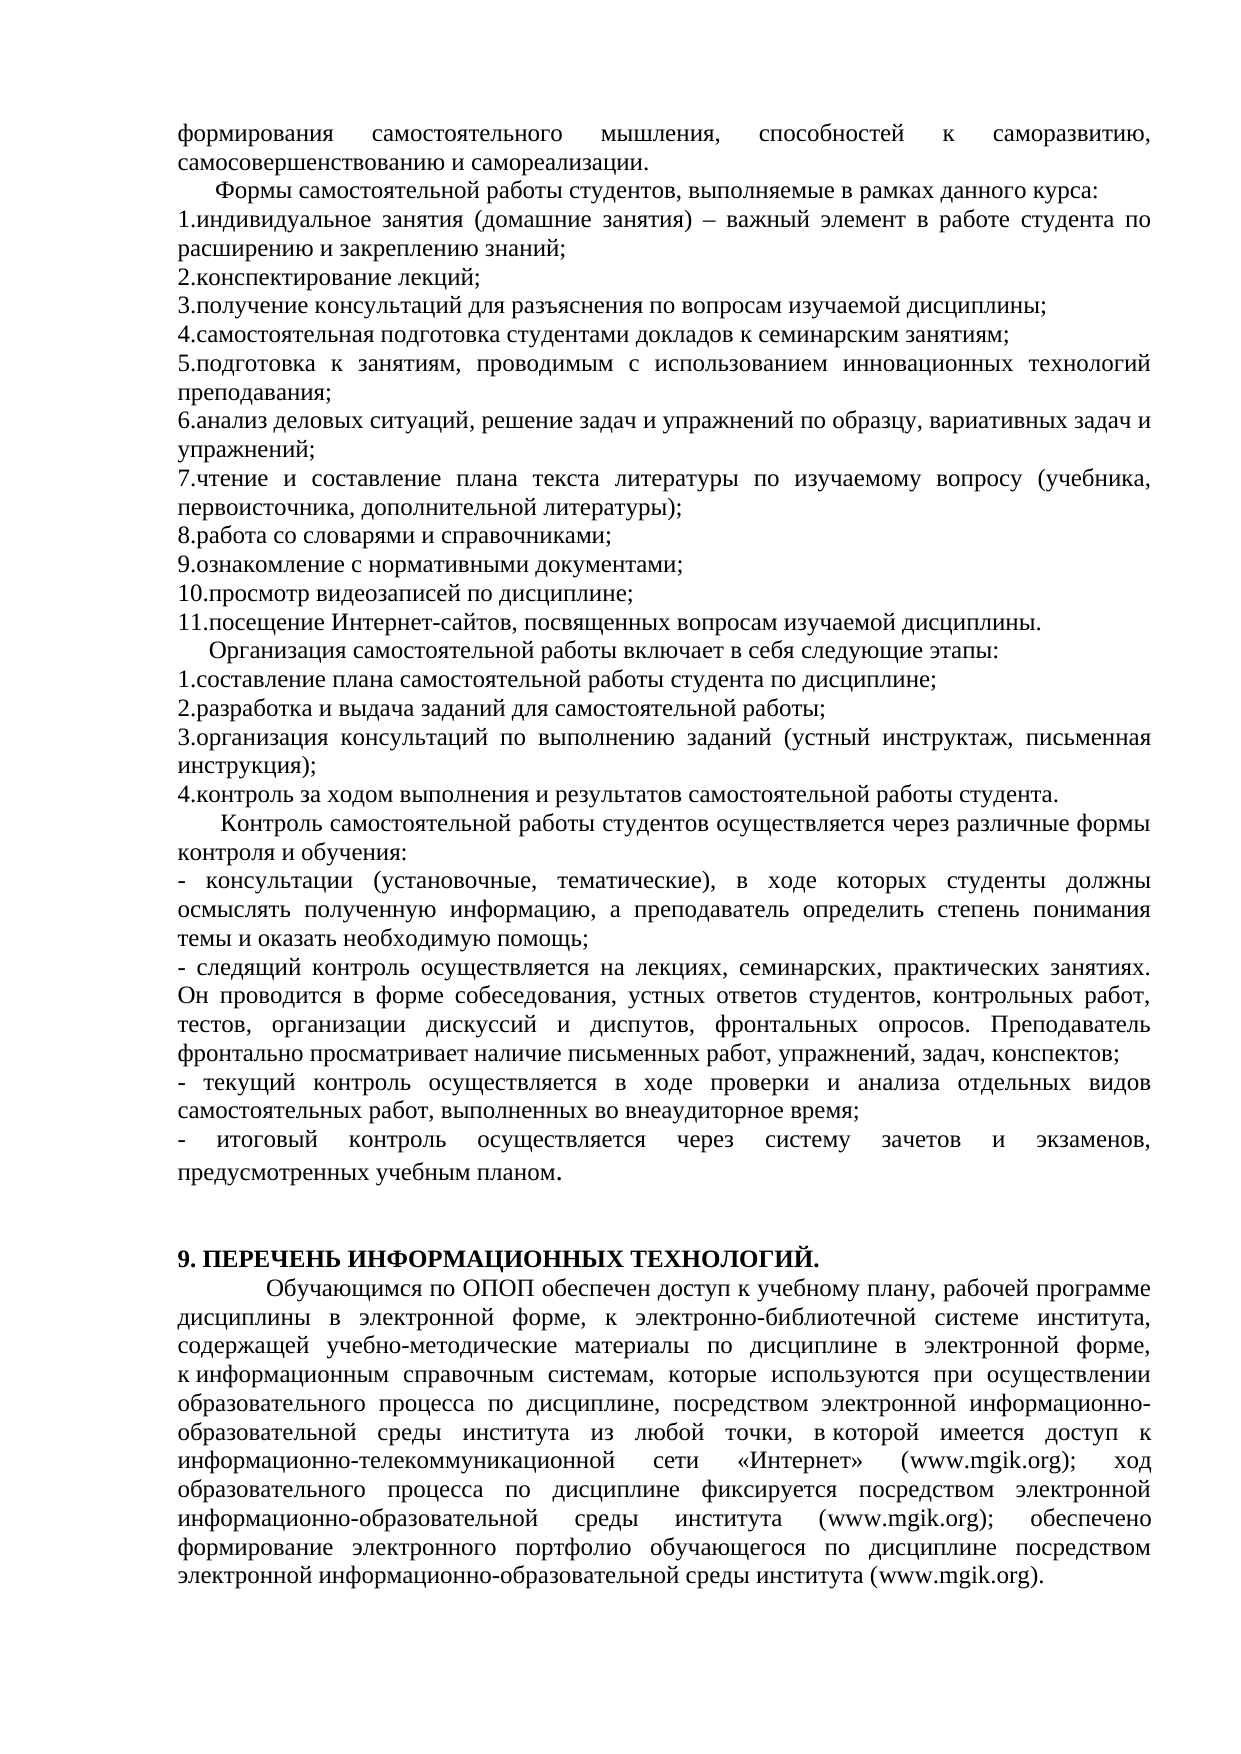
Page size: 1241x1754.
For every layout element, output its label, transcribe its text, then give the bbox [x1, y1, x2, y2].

text 8.работа со словарями и справочниками; [177, 521, 1152, 549]
text 4.контроль за ходом выполнения и результатов самостоятельной работы студента. [177, 779, 1152, 808]
text - текущий контроль осуществляется в ходе проверки и анализа отдельных видов самостоятельных работ, выполненных во внеаудиторное время; [177, 1067, 1152, 1124]
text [177, 118, 1152, 176]
text Контроль самостоятельной работы студентов осуществляется через различные формы контроля и обучения: [177, 808, 1152, 866]
text 3.получение консультаций для разъяснения по вопросам изучаемой дисциплины; [177, 291, 1152, 319]
text - консультации (установочные, тематические), в ходе которых студенты должны осмыслять полученную информацию, а преподаватель определить степень понимания темы и оказать необходимую помощь; [177, 866, 1152, 952]
text Организация самостоятельной работы включает в себя следующие этапы: [177, 636, 1152, 664]
text 6.анализ деловых ситуаций, решение задач и упражнений по образцу, вариативных задач и упражнений; [177, 406, 1152, 463]
text 1.составление плана самостоятельной работы студента по дисциплине; [177, 664, 1152, 693]
text 11.посещение Интернет-сайтов, посвященных вопросам изучаемой дисциплины. [177, 607, 1152, 636]
text Обучающимся по ОПОП обеспечен доступ к учебному плану, рабочей программе дисциплины в электронной форме, к электронно-библиотечной системе института, содержащей учебно-методические материалы по дисциплине в электронной форме, к информационным справочным системам, которые используются при осуществлении образовательного процесса по дисциплине, посредством электронной информационно-образовательной среды института из любой точки, в которой имеется доступ к информационно-телекоммуникационной сети «Интернет» (www.mgik.org); ход образовательного процесса по дисциплине фиксируется посредством электронной информационно-образовательной среды института (www.mgik.org); обеспечено формирование электронного портфолио обучающегося по дисциплине посредством электронной информационно-образовательной среды института (www.mgik.org). [177, 1273, 1152, 1589]
text 10.просмотр видеозаписей по дисциплине; [177, 578, 1152, 607]
text 7.чтение и составление плана текста литературы по изучаемому вопросу (учебника, первоисточника, дополнительной литературы); [177, 463, 1152, 521]
text 1.индивидуальное занятия (домашние занятия) – важный элемент в работе студента по расширению и закреплению знаний; [177, 204, 1152, 262]
text - следящий контроль осуществляется на лекциях, семинарских, практических занятиях. Он проводится в форме собеседования, устных ответов студентов, контрольных работ, тестов, организации дискуссий и диспутов, фронтальных опросов. Преподаватель фронтально просматривает наличие письменных работ, упражнений, задач, конспектов; [177, 952, 1152, 1067]
text 4.самостоятельная подготовка студентами докладов к семинарским занятиям; [177, 319, 1152, 348]
text 3.организация консультаций по выполнению заданий (устный инструктаж, письменная инструкция); [177, 722, 1152, 779]
text 9. ПЕРЕЧЕНЬ ИНФОРМАЦИОННЫХ ТЕХНОЛОГИЙ. [177, 1244, 1152, 1273]
text - итоговый контроль осуществляется через систему зачетов и экзаменов, предусмотренных учебным планом. [177, 1124, 1152, 1187]
text 2.конспектирование лекций; [177, 262, 1152, 291]
text 2.разработка и выдача заданий для самостоятельной работы; [177, 693, 1152, 722]
text 5.подготовка к занятиям, проводимым с использованием инновационных технологий преподавания; [177, 348, 1152, 406]
text Формы самостоятельной работы студентов, выполняемые в рамках данного курса: [177, 176, 1152, 204]
text 9.ознакомление с нормативными документами; [177, 549, 1152, 578]
